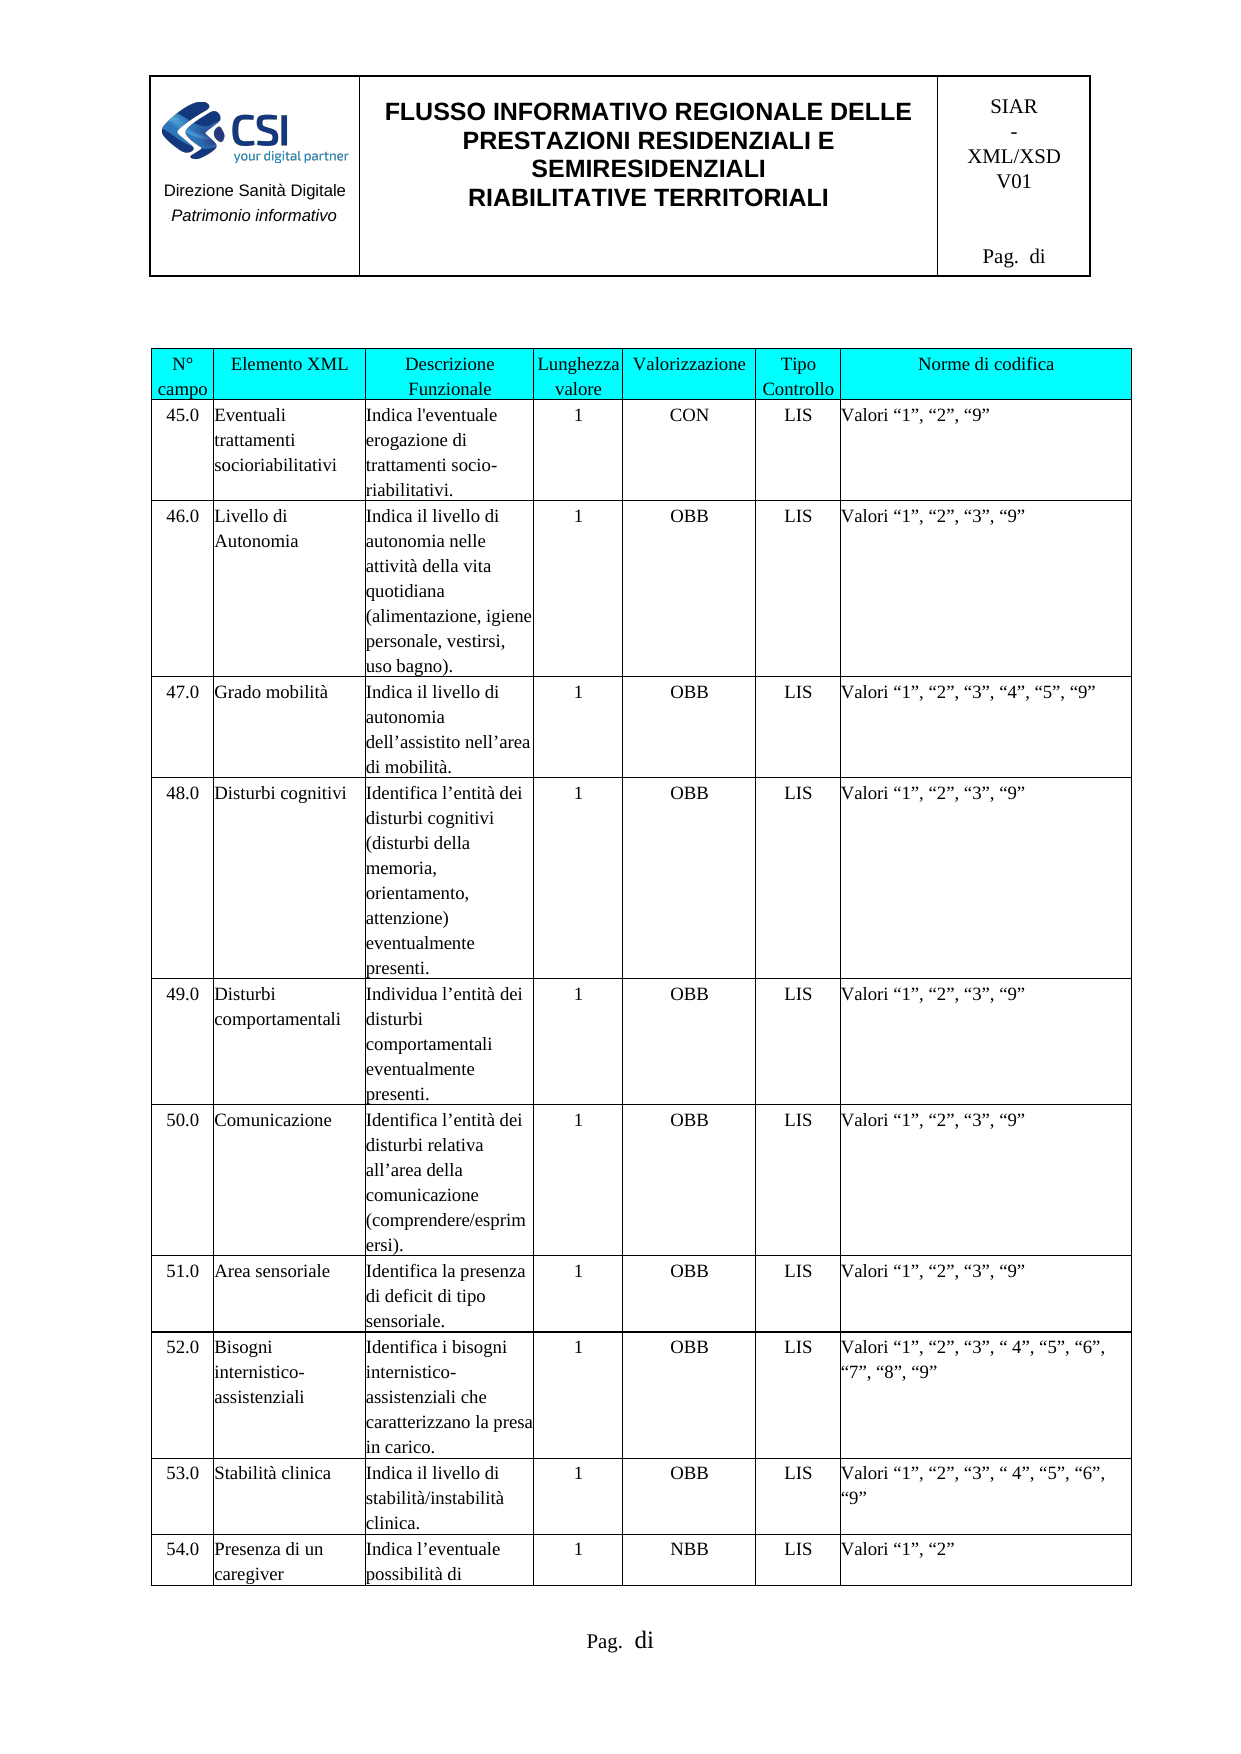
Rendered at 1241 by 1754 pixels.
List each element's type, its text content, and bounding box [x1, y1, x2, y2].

table_cell CON [623, 400, 755, 500]
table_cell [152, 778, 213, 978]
table_cell 46.0 [152, 501, 213, 676]
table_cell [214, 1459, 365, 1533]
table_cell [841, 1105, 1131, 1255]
table_header Valorizzazione [623, 349, 755, 399]
table_cell Indica l'eventuale erogazione di trattamenti socio-riabilitativi. [366, 400, 533, 500]
table_cell LIS [756, 400, 840, 500]
table_cell 47.0 [152, 677, 213, 777]
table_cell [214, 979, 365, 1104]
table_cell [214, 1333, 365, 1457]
table_header Descrizione Funzionale [366, 349, 533, 399]
table_cell Indica il livello di autonomia dell’assistito nell’area di mobilità. [366, 677, 533, 777]
table_cell OBB [623, 501, 755, 676]
table_cell 1 [534, 400, 622, 500]
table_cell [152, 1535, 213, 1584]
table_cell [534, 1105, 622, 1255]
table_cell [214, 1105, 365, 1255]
table_cell Eventuali trattamenti socioriabilitativi [214, 400, 365, 500]
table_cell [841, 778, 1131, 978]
table_cell LIS [756, 677, 840, 777]
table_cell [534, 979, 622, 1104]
table_cell 1 [534, 501, 622, 676]
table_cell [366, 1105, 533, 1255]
table_cell Valori “1”, “2”, “3”, “9” [841, 501, 1131, 676]
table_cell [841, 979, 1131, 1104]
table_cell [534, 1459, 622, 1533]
table_header Elemento XML [214, 349, 365, 399]
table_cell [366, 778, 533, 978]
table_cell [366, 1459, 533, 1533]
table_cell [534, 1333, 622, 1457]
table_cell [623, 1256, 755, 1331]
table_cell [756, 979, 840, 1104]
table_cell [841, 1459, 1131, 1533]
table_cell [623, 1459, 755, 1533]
table_cell Livello di Autonomia [214, 501, 365, 676]
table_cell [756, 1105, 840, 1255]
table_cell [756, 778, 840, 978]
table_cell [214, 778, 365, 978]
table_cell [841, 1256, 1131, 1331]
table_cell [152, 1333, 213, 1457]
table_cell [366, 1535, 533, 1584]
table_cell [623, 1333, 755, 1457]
table_cell LIS [756, 501, 840, 676]
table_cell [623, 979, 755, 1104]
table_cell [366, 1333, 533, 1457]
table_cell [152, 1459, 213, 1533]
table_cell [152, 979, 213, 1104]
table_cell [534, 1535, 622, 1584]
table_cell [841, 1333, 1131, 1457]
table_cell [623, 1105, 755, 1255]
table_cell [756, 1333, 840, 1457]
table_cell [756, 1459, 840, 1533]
table_cell Valori “1”, “2”, “3”, “4”, “5”, “9” [841, 677, 1131, 777]
table_cell OBB [623, 677, 755, 777]
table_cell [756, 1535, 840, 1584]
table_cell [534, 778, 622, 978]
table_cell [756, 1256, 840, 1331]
table_header Norme di codifica [841, 349, 1131, 399]
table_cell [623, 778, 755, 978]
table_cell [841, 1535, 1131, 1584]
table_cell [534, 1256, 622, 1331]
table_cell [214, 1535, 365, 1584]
table_cell Valori “1”, “2”, “9” [841, 400, 1131, 500]
picture [160, 102, 350, 164]
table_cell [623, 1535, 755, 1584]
table_cell 45.0 [152, 400, 213, 500]
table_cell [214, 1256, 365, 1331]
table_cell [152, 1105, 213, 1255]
table_header Lunghezza valore [534, 349, 622, 399]
table_header Tipo Controllo [756, 349, 840, 399]
table_cell 1 [534, 677, 622, 777]
table_cell Grado mobilità [214, 677, 365, 777]
table_header N° campo [152, 349, 213, 399]
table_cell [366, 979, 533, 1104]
table_cell Indica il livello di autonomia nelle attività della vita quotidiana (alimentazione, igiene personale, vestirsi, uso bagno). [366, 501, 533, 676]
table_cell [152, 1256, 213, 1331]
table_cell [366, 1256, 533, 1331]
